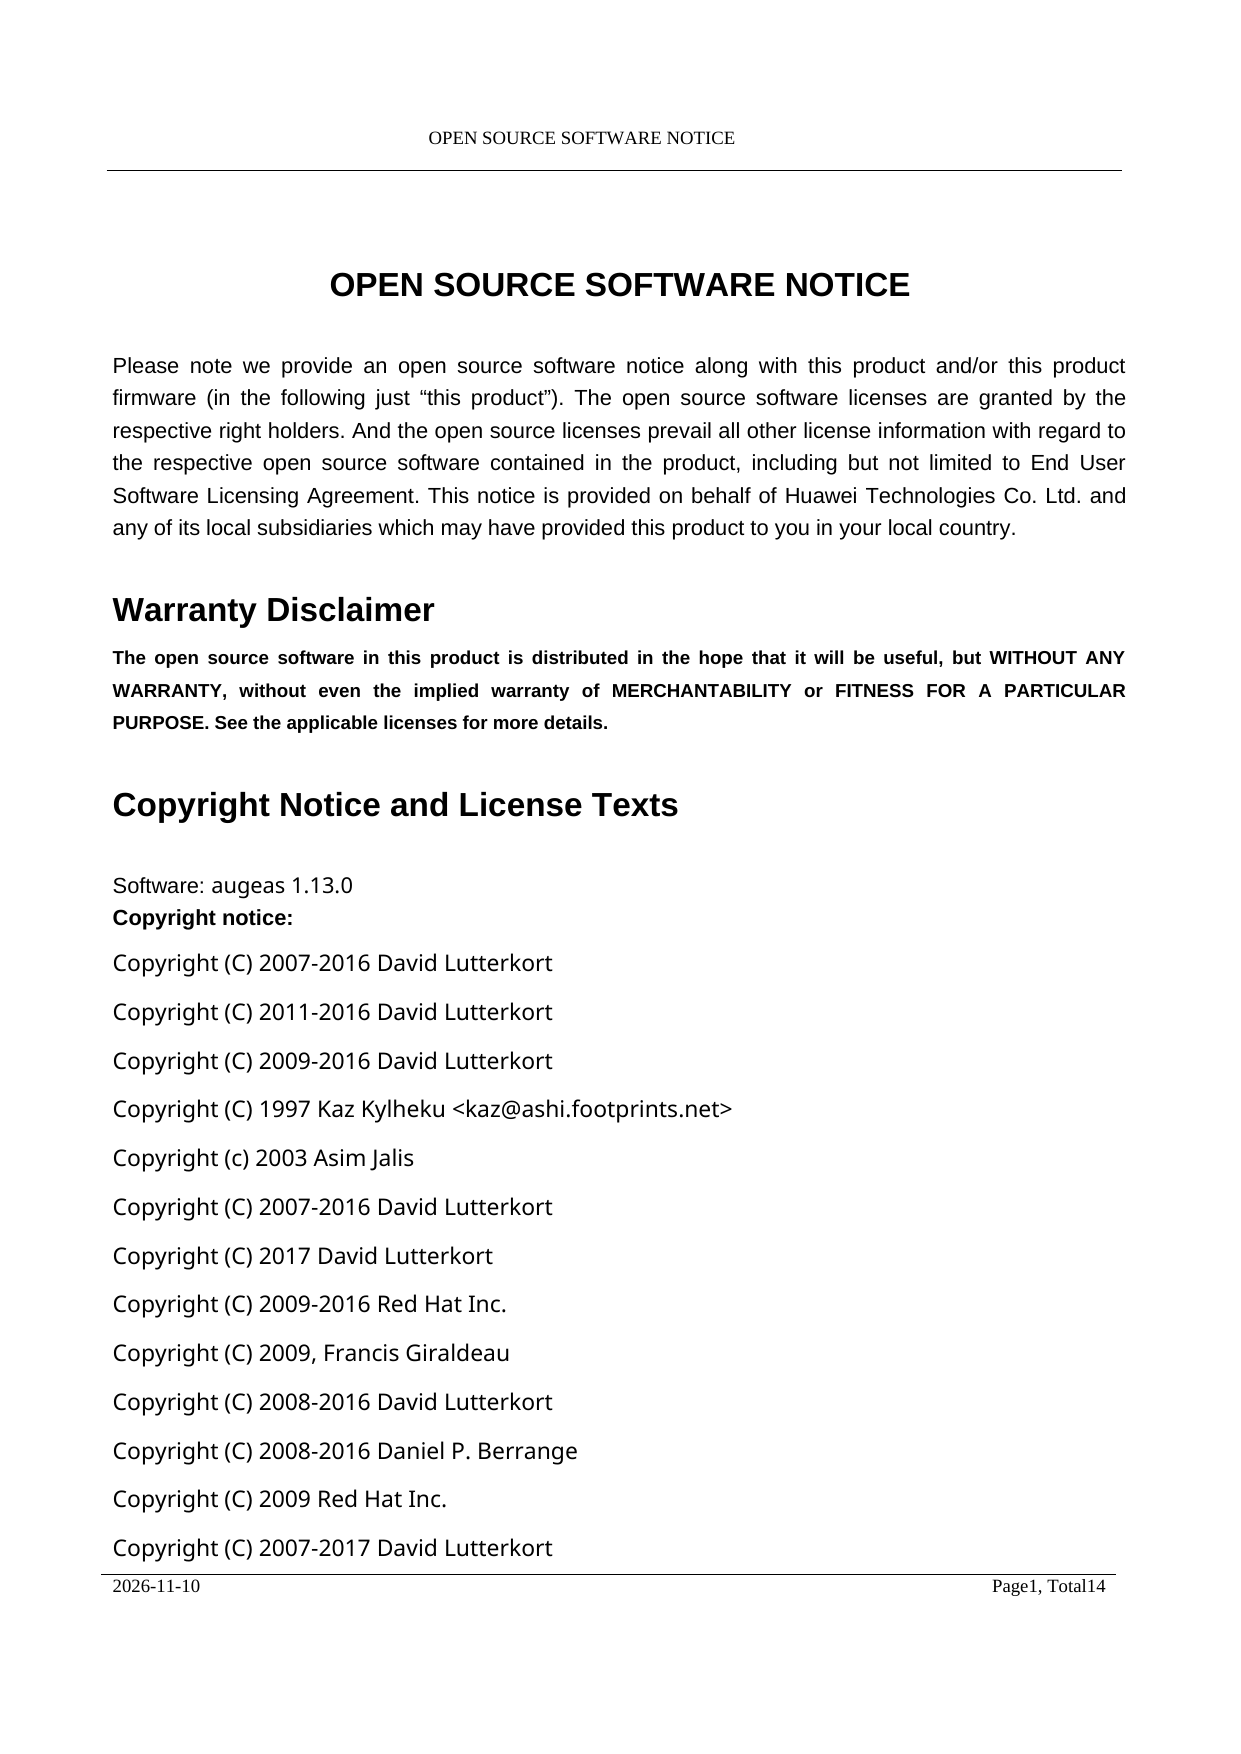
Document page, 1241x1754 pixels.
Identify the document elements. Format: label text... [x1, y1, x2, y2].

text The open source software in this product is distributed in the hope that it will be useful, but WITHOUT ANY WARRANTY, without even the implied warranty of MERCHANTABILITY or FITNESS FOR A PARTICULAR PURPOSE. See the applicable licenses for more details. [112, 641, 1128, 739]
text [112, 947, 1128, 1564]
text Copyright notice: [112, 901, 1128, 934]
text Please note we provide an open source software notice along with this product and/or this product firmware (in the following just “this product”). The open source software licenses are granted by the respective right holders. And the open source licenses prevail all other license information with regard to the respective open source software contained in the product, including but not limited to End User Software Licensing Agreement. This notice is provided on behalf of Huawei Technologies Co. Ltd. and any of its local subsidiaries which may have provided this product to you in your local country. [112, 349, 1128, 544]
text OPEN SOURCE SOFTWARE NOTICE [112, 251, 1128, 316]
text Software: augeas 1.13.0 [112, 869, 1128, 901]
text Warranty Disclaimer [112, 576, 1128, 641]
text Copyright Notice and License Texts [112, 771, 1128, 836]
